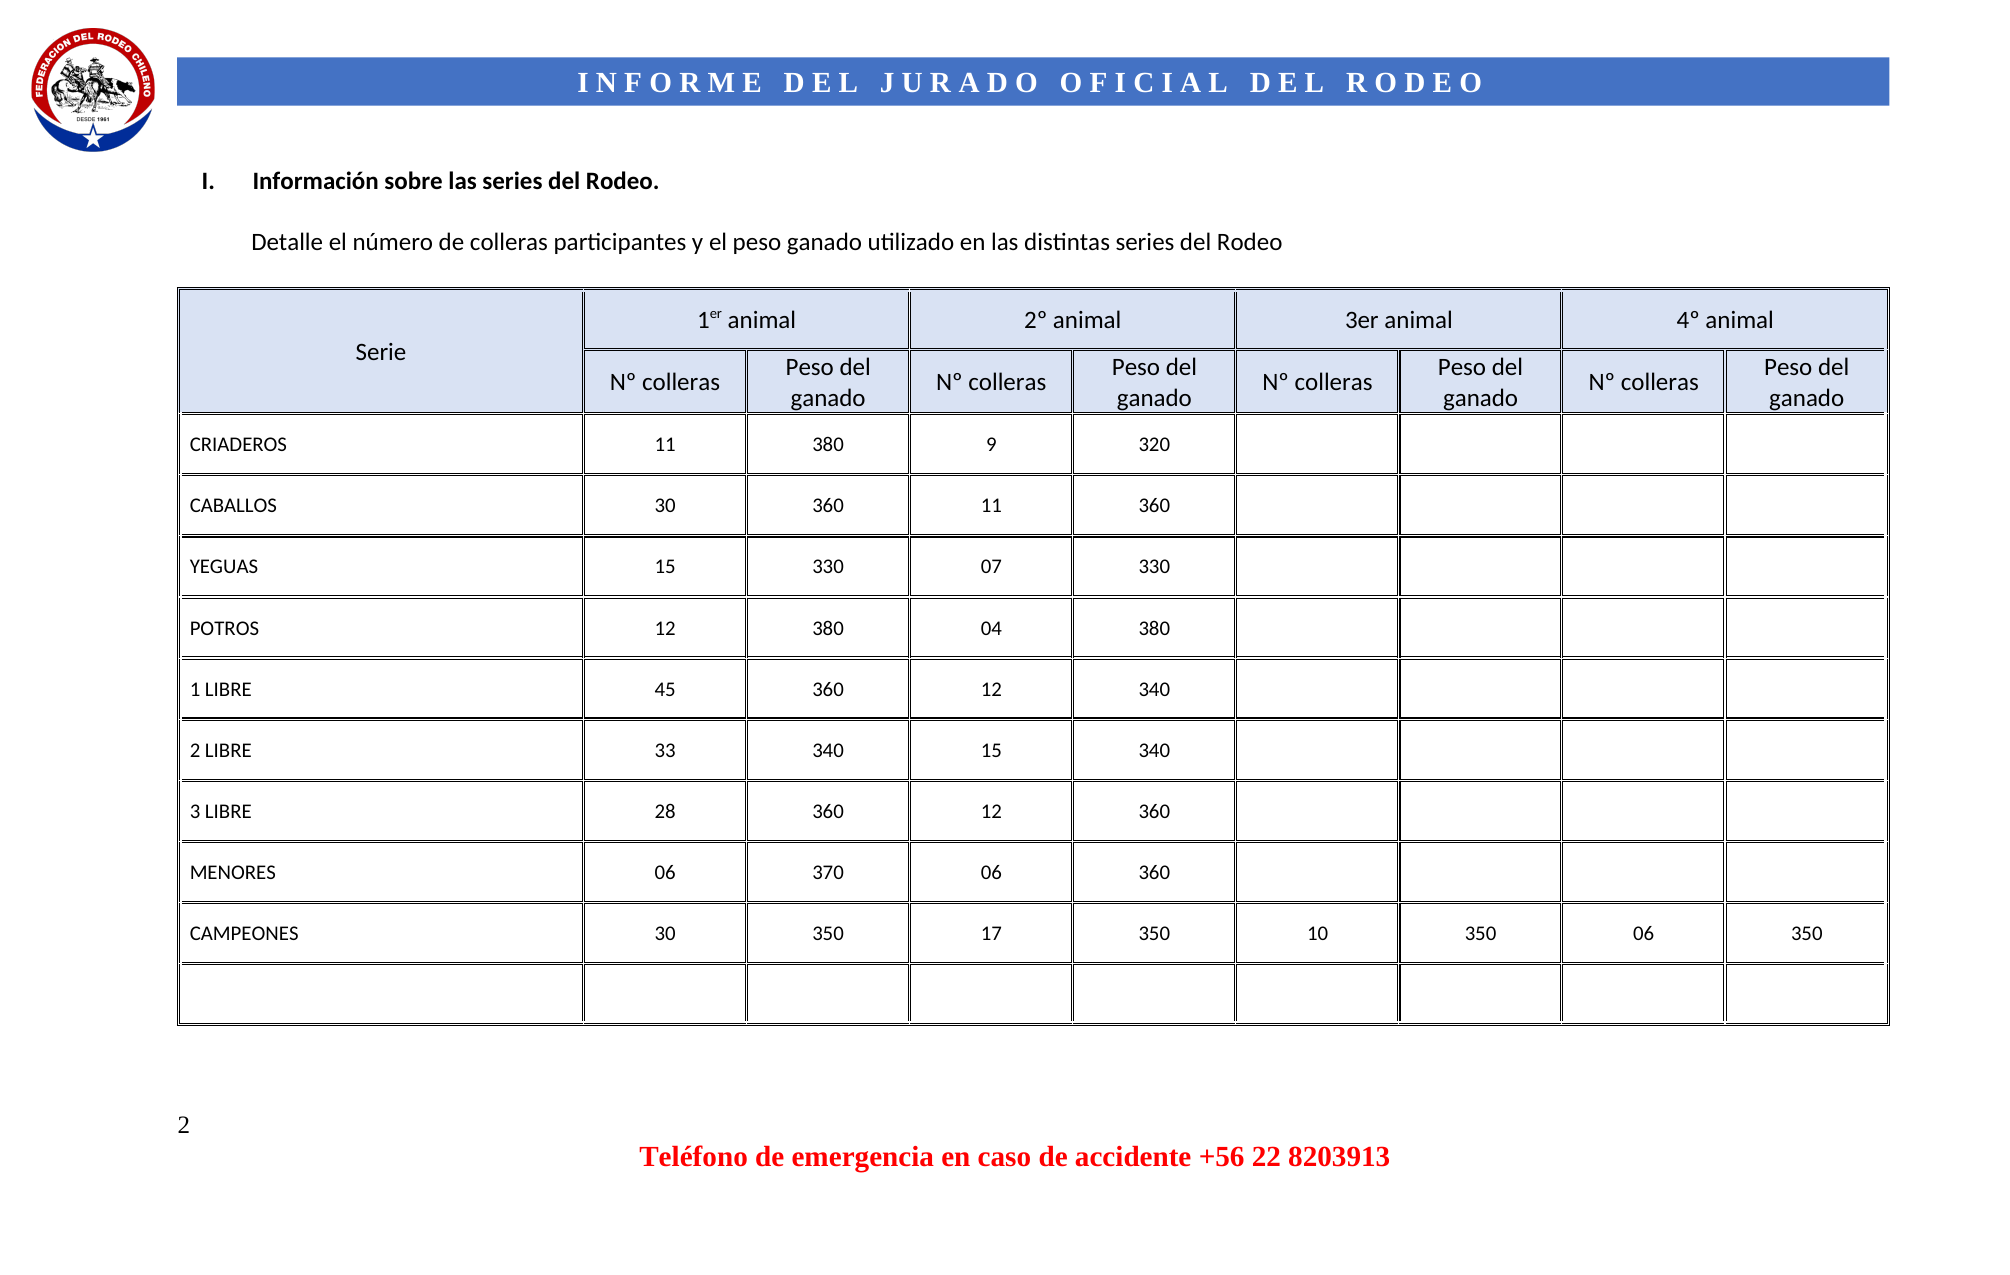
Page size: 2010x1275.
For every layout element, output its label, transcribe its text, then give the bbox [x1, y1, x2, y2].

table_cell 350 [1727, 901, 1887, 962]
table_cell [1563, 599, 1723, 656]
table_cell 06 [1563, 904, 1723, 962]
table_cell [1401, 415, 1560, 473]
table_cell CRIADEROS [178, 412, 583, 473]
table_cell [1563, 538, 1723, 595]
table_cell [910, 962, 1073, 1023]
table_cell 10 [1237, 904, 1397, 962]
table_cell YEGUAS [178, 534, 583, 595]
table_cell [1725, 412, 1888, 473]
table_cell 07 [911, 538, 1071, 595]
table_cell 360 [1074, 782, 1234, 839]
table_cell 33 [585, 721, 745, 778]
table_cell [1401, 843, 1560, 901]
table_cell 350 [1074, 904, 1234, 962]
table_cell 1 LIBRE [180, 656, 582, 717]
table_cell Peso del ganado [748, 351, 908, 412]
table_cell [1727, 656, 1887, 717]
table_cell MENORES [180, 840, 582, 901]
table_cell 360 [748, 782, 908, 839]
table_cell [1237, 599, 1397, 656]
table_cell 3 LIBRE [180, 779, 582, 839]
table_cell 30 [585, 904, 745, 962]
table_cell [1237, 538, 1397, 595]
table_cell [180, 962, 583, 1023]
table_cell Peso del ganado [1074, 351, 1234, 412]
table_cell [1563, 843, 1723, 901]
table_cell [583, 965, 746, 1023]
table_cell [1401, 782, 1560, 839]
table_cell 11 [585, 415, 745, 473]
table_cell [1401, 721, 1560, 778]
table_cell [1562, 962, 1725, 1023]
table_cell [1401, 599, 1560, 656]
table_cell 330 [1074, 538, 1234, 595]
table_cell [1237, 782, 1397, 839]
table_cell 12 [911, 660, 1071, 717]
table_cell [1725, 962, 1887, 1023]
table_cell [1727, 840, 1887, 901]
text Detalle el número de colleras participantes y el peso ganado utilizado en las distintas series del Rodeo [177, 226, 1890, 257]
table_cell [1563, 415, 1723, 473]
table_cell 340 [748, 721, 908, 778]
table_cell 380 [1074, 599, 1234, 656]
table_cell 15 [585, 538, 745, 595]
table_header 4º animal [1562, 290, 1887, 348]
table_cell 360 [748, 476, 908, 534]
table_cell 380 [748, 599, 908, 656]
table_cell [1073, 962, 1236, 1023]
table_cell Peso del ganado [1401, 351, 1560, 412]
table_cell CAMPEONES [180, 901, 582, 962]
table_cell [1725, 473, 1888, 534]
list Información sobre las series del Rodeo. [215, 165, 1890, 196]
table_cell POTROS [178, 595, 583, 656]
table_cell Nº colleras [1237, 351, 1397, 412]
table_cell 320 [1074, 415, 1234, 473]
table_cell [1237, 476, 1397, 534]
table_cell 360 [748, 660, 908, 717]
table_cell 04 [911, 599, 1071, 656]
table_cell 350 [1401, 904, 1560, 962]
table_cell [1237, 660, 1397, 717]
table_cell [1727, 779, 1887, 839]
table_cell 380 [748, 415, 908, 473]
table_cell 360 [1074, 476, 1234, 534]
table_cell [1563, 476, 1723, 534]
table_header 3er animal [1236, 288, 1562, 348]
table_cell 06 [911, 843, 1071, 901]
table_cell [746, 965, 909, 1023]
table_cell 11 [911, 476, 1071, 534]
table_cell 350 [748, 904, 908, 962]
table_cell Nº colleras [1563, 351, 1723, 412]
table_cell 15 [911, 721, 1071, 778]
table_cell 12 [585, 599, 745, 656]
table_cell [1237, 843, 1397, 901]
table_cell [1401, 476, 1560, 534]
table_cell [1725, 534, 1888, 595]
table_cell [1237, 721, 1397, 778]
table_cell [1236, 962, 1399, 1023]
table_cell [1563, 782, 1723, 839]
table_cell 06 [585, 843, 745, 901]
table_cell 330 [748, 538, 908, 595]
table_cell 360 [1074, 843, 1234, 901]
table_cell Nº colleras [585, 351, 745, 412]
table_header Serie [180, 290, 583, 412]
table_cell CABALLOS [178, 473, 583, 534]
table_cell [1401, 538, 1560, 595]
table_cell 28 [585, 782, 745, 839]
table_cell [1401, 660, 1560, 717]
table_cell 17 [911, 904, 1071, 962]
table_cell 340 [1074, 660, 1234, 717]
table_cell 30 [585, 476, 745, 534]
picture [31, 28, 155, 152]
table_cell 9 [911, 415, 1071, 473]
table_cell 340 [1074, 721, 1234, 778]
table_cell Peso del ganado [1725, 348, 1888, 412]
table_cell 370 [748, 843, 908, 901]
table_cell [1725, 595, 1888, 656]
table_cell [1237, 415, 1397, 473]
table_cell 45 [585, 660, 745, 717]
table_header 2º animal [910, 288, 1236, 348]
table_cell [1563, 660, 1723, 717]
table_cell Nº colleras [911, 351, 1071, 412]
table_cell [1563, 721, 1723, 778]
table_cell [1399, 962, 1562, 1023]
table_header 1er animal [583, 290, 909, 348]
table_cell 2 LIBRE [180, 717, 582, 778]
table_cell 12 [911, 782, 1071, 839]
table_cell [1727, 717, 1887, 778]
